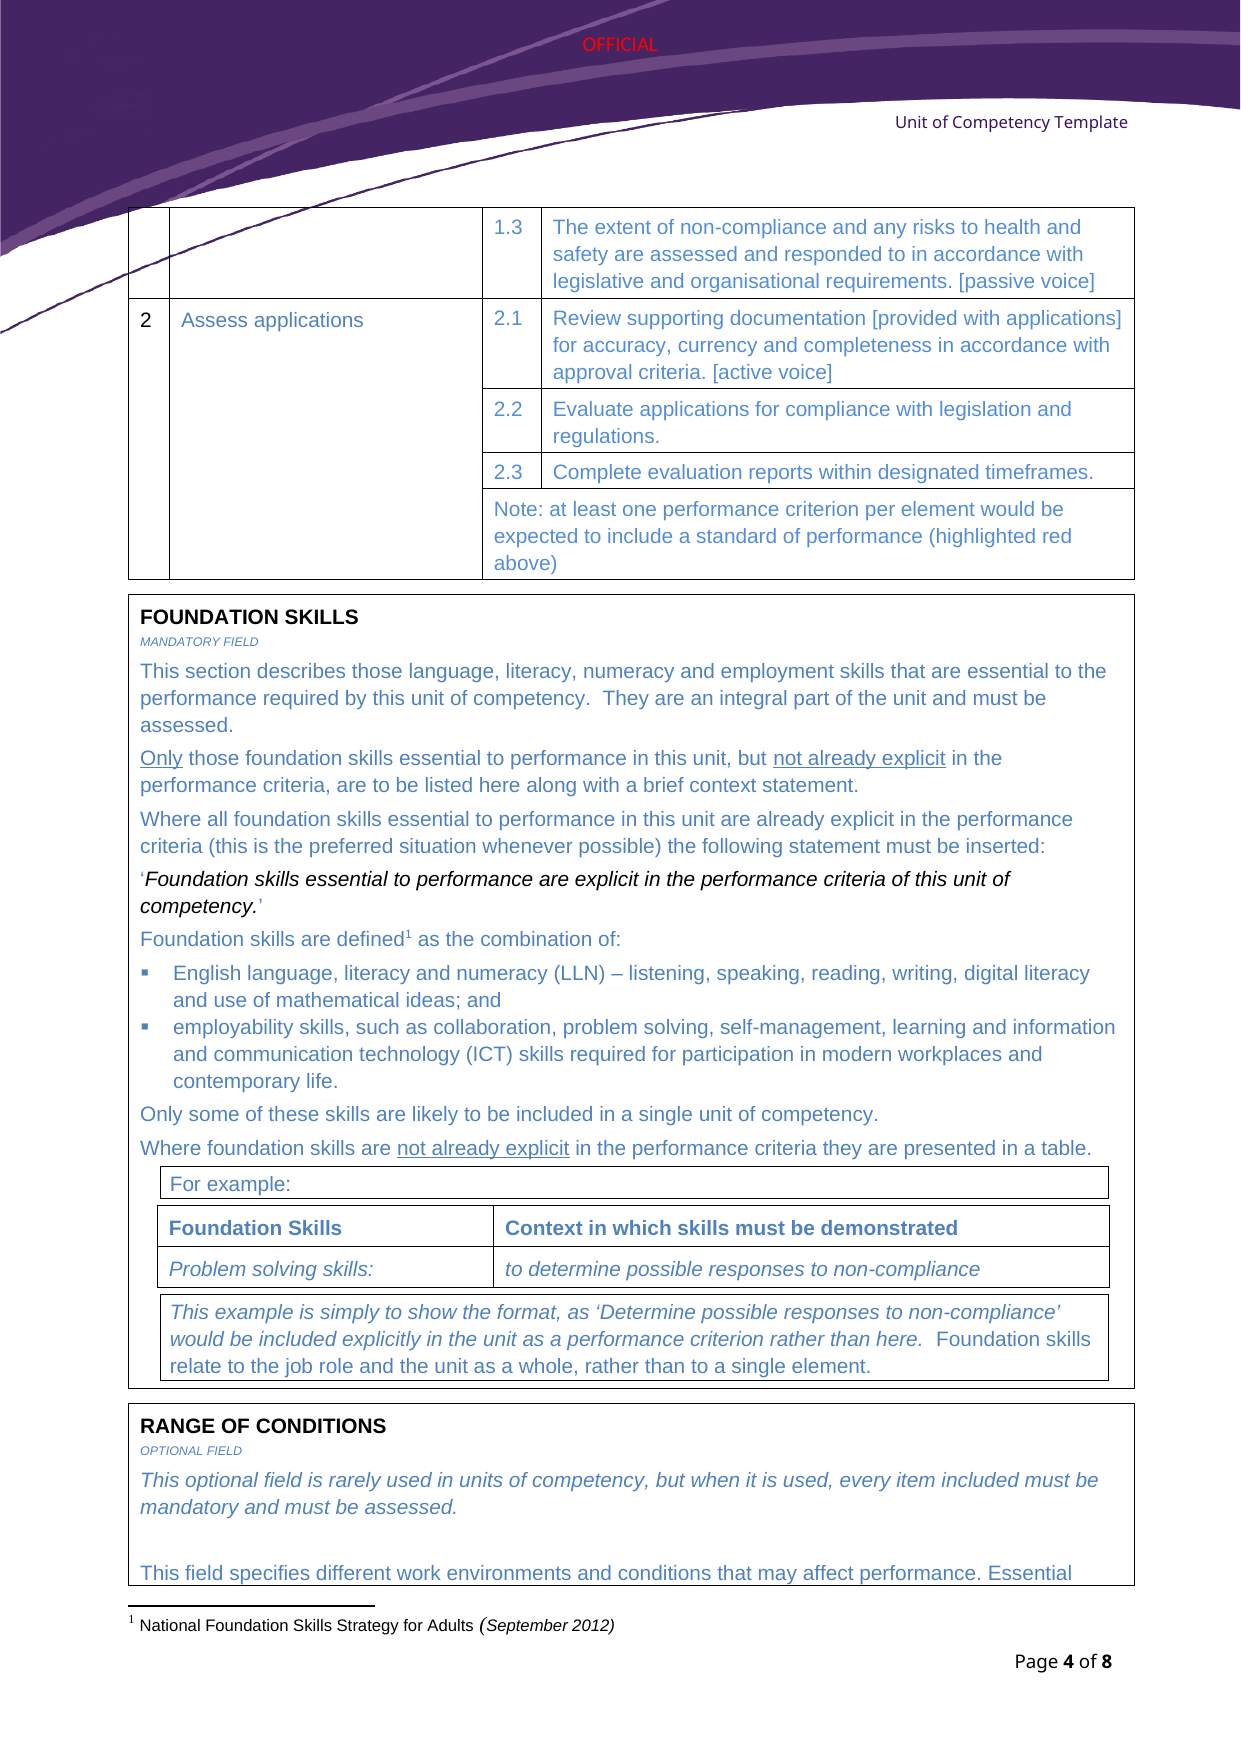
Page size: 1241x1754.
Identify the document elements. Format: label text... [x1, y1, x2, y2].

table_cell 2.1 [483, 299, 541, 388]
picture [129, 208, 169, 298]
picture [0, 0, 1241, 359]
table_cell The extent of non-compliance and any risks to health and safety are assessed and responded to in accordance with legislative and organisational requirements. [passive voice] [542, 208, 1134, 297]
table_cell 1.3 [483, 208, 541, 297]
table_cell 2 [129, 299, 169, 579]
table_cell Review supporting documentation [provided with applications] for accuracy, currency and completeness in accordance with approval criteria. [active voice] [542, 299, 1134, 388]
picture [170, 208, 482, 298]
table_cell Assess applications [170, 299, 482, 579]
table_cell Evaluate applications for compliance with legislation and regulations. [542, 389, 1134, 452]
table_cell Note: at least one performance criterion per element would be expected to include a standard of performance (highlighted red above) [483, 489, 1134, 579]
table_header FOUNDATION SKILLS MANDATORY FIELD This section describes those language, literacy, numeracy and employment skills that are essential to the performance required by this unit of competency. They are an integral part of the unit and must be assessed. Only those foundation skills essential to performance in this unit, but not already explicit in the performance criteria, are to be listed here along with a brief context statement. Where all foundation skills essential to performance in this unit are already explicit in the performance criteria (this is the preferred situation whenever possible) the following statement must be inserted: ‘Foundation skills essential to performance are explicit in the performance criteria of this unit of competency.’ Foundation skills are defined as the combination of: English language, literacy and numeracy (LLN) – listening, speaking, reading, writing, digital literacy and use of mathematical ideas; and employability skills, such as collaboration, problem solving, self-management, learning and information and communication technology (ICT) skills required for participation in modern workplaces and contemporary life. Only some of these skills are likely to be included in a single unit of competency. Where foundation skills are not already explicit in the performance criteria they are presented in a table. For example: This example is simply to show the format, as ‘Determine possible responses to non-compliance’ would be included explicitly in the unit as a performance criterion rather than here. Foundation skills relate to the job role and the unit as a whole, rather than to a single element. [129, 595, 1134, 1388]
table_cell Complete evaluation reports within designated timeframes. [542, 453, 1134, 488]
table_cell 2.3 [483, 453, 541, 488]
table_cell 2.2 [483, 389, 541, 452]
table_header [129, 1404, 1134, 1585]
